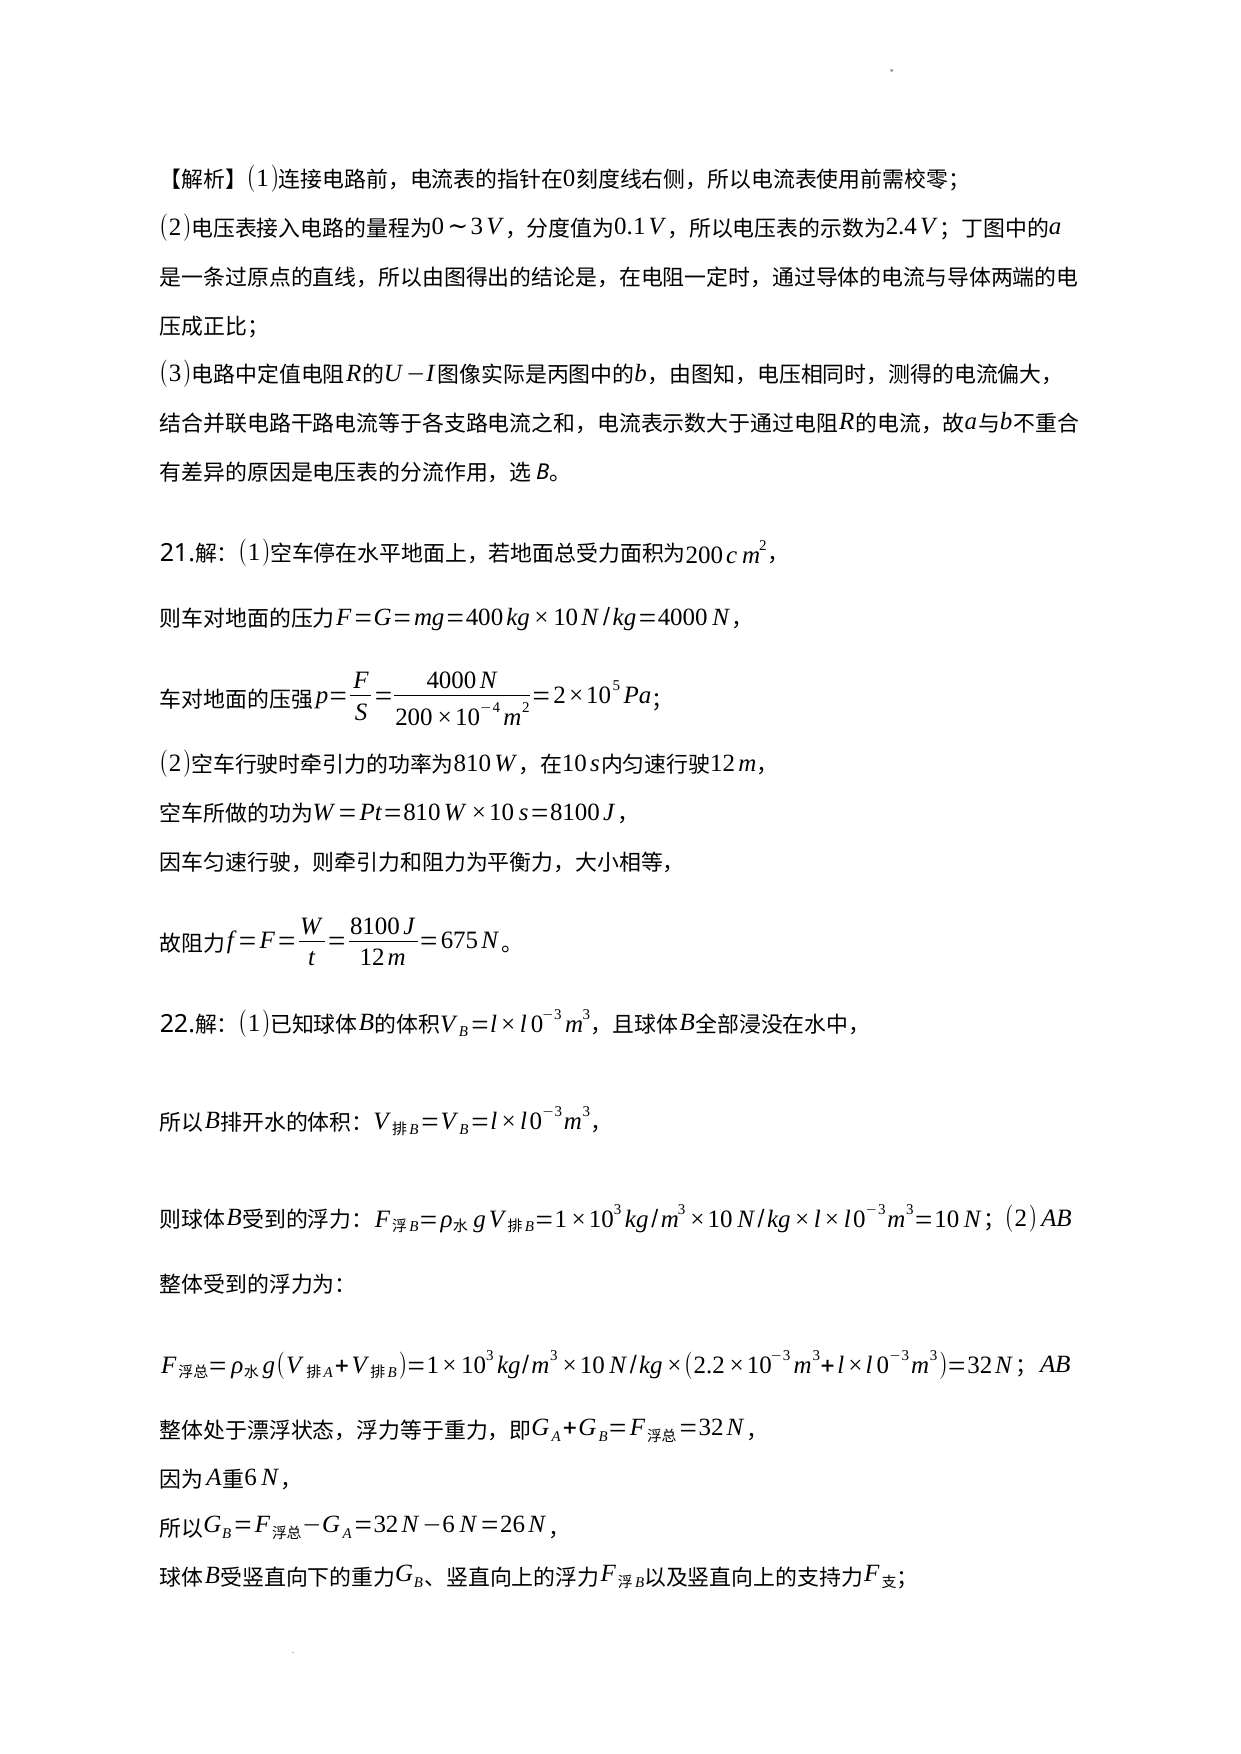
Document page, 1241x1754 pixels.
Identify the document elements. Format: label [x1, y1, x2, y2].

text [159, 162, 1081, 974]
text [159, 990, 1081, 1592]
